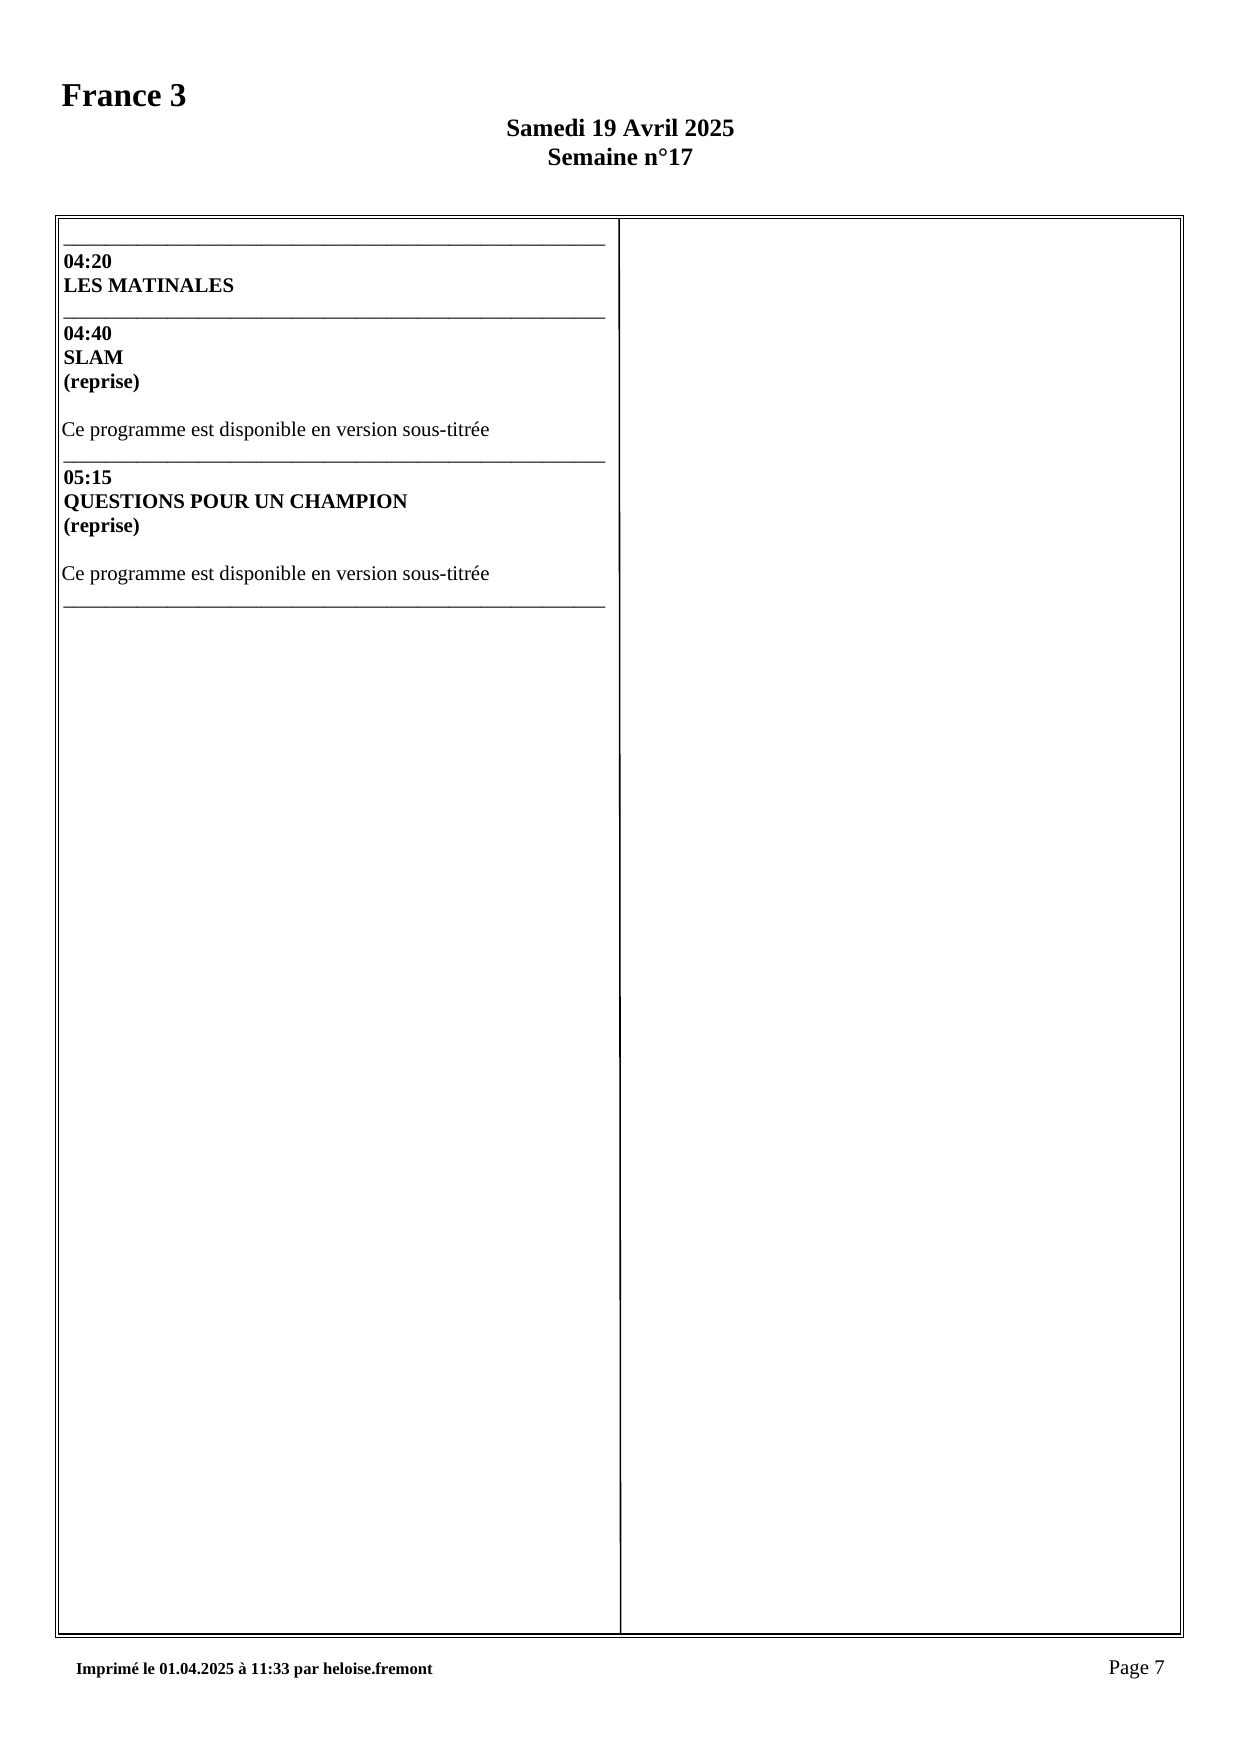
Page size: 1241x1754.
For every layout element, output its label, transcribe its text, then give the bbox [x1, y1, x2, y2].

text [61, 417, 620, 441]
text 05:15 [63, 465, 620, 489]
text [63, 224, 620, 248]
text SLAM [63, 345, 620, 369]
text Ce programme est disponible en version sous-titrée [61, 561, 620, 585]
text (reprise) [63, 513, 620, 537]
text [63, 297, 620, 321]
text QUESTIONS POUR UN CHAMPION [63, 489, 620, 513]
text LES MATINALES [63, 273, 620, 297]
text ____________________________________________________ [63, 441, 620, 465]
text 04:40 [63, 321, 620, 345]
text 04:20 [63, 248, 620, 273]
text ____________________________________________________ [63, 585, 620, 609]
text (reprise) [63, 369, 620, 393]
